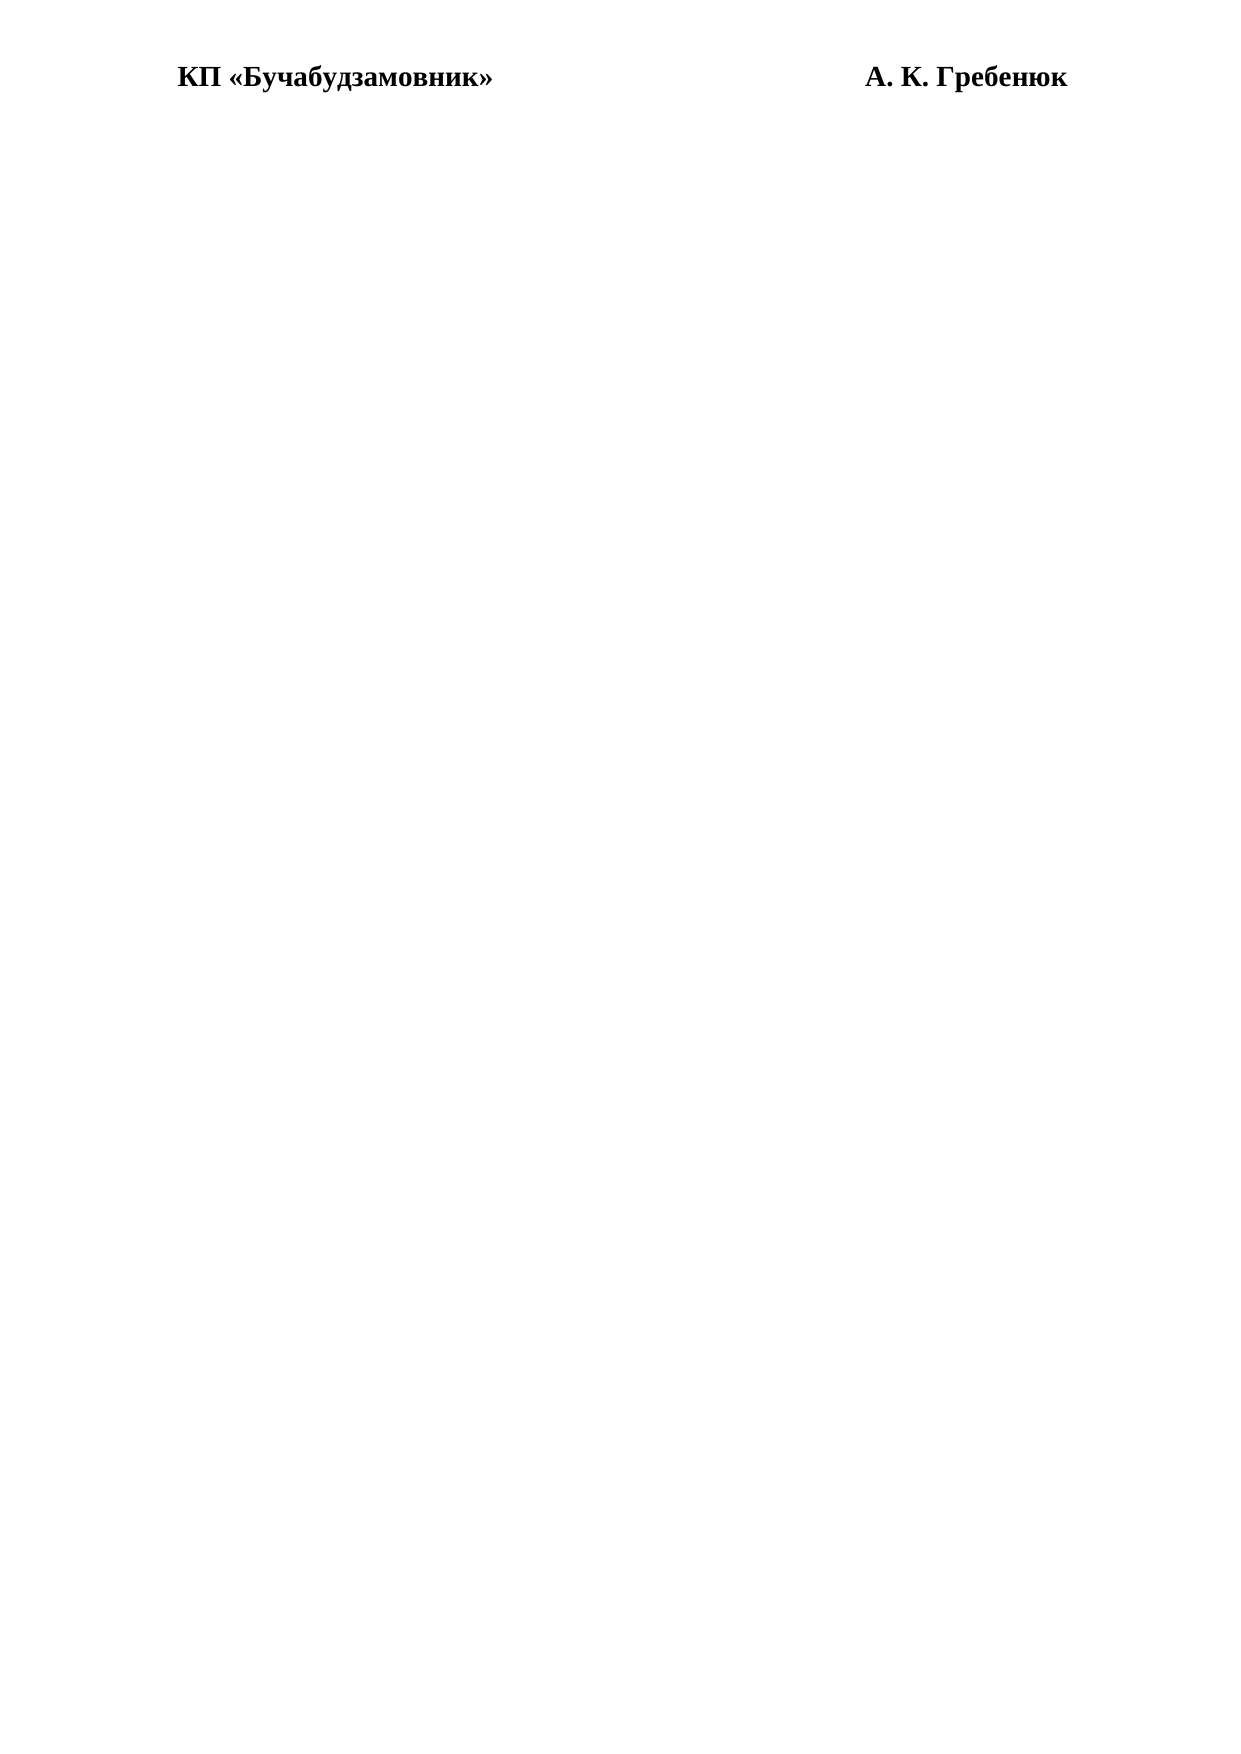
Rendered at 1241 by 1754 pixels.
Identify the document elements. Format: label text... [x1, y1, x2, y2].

text КП «Бучабудзамовник» А. К. Гребенюк [177, 59, 1152, 93]
